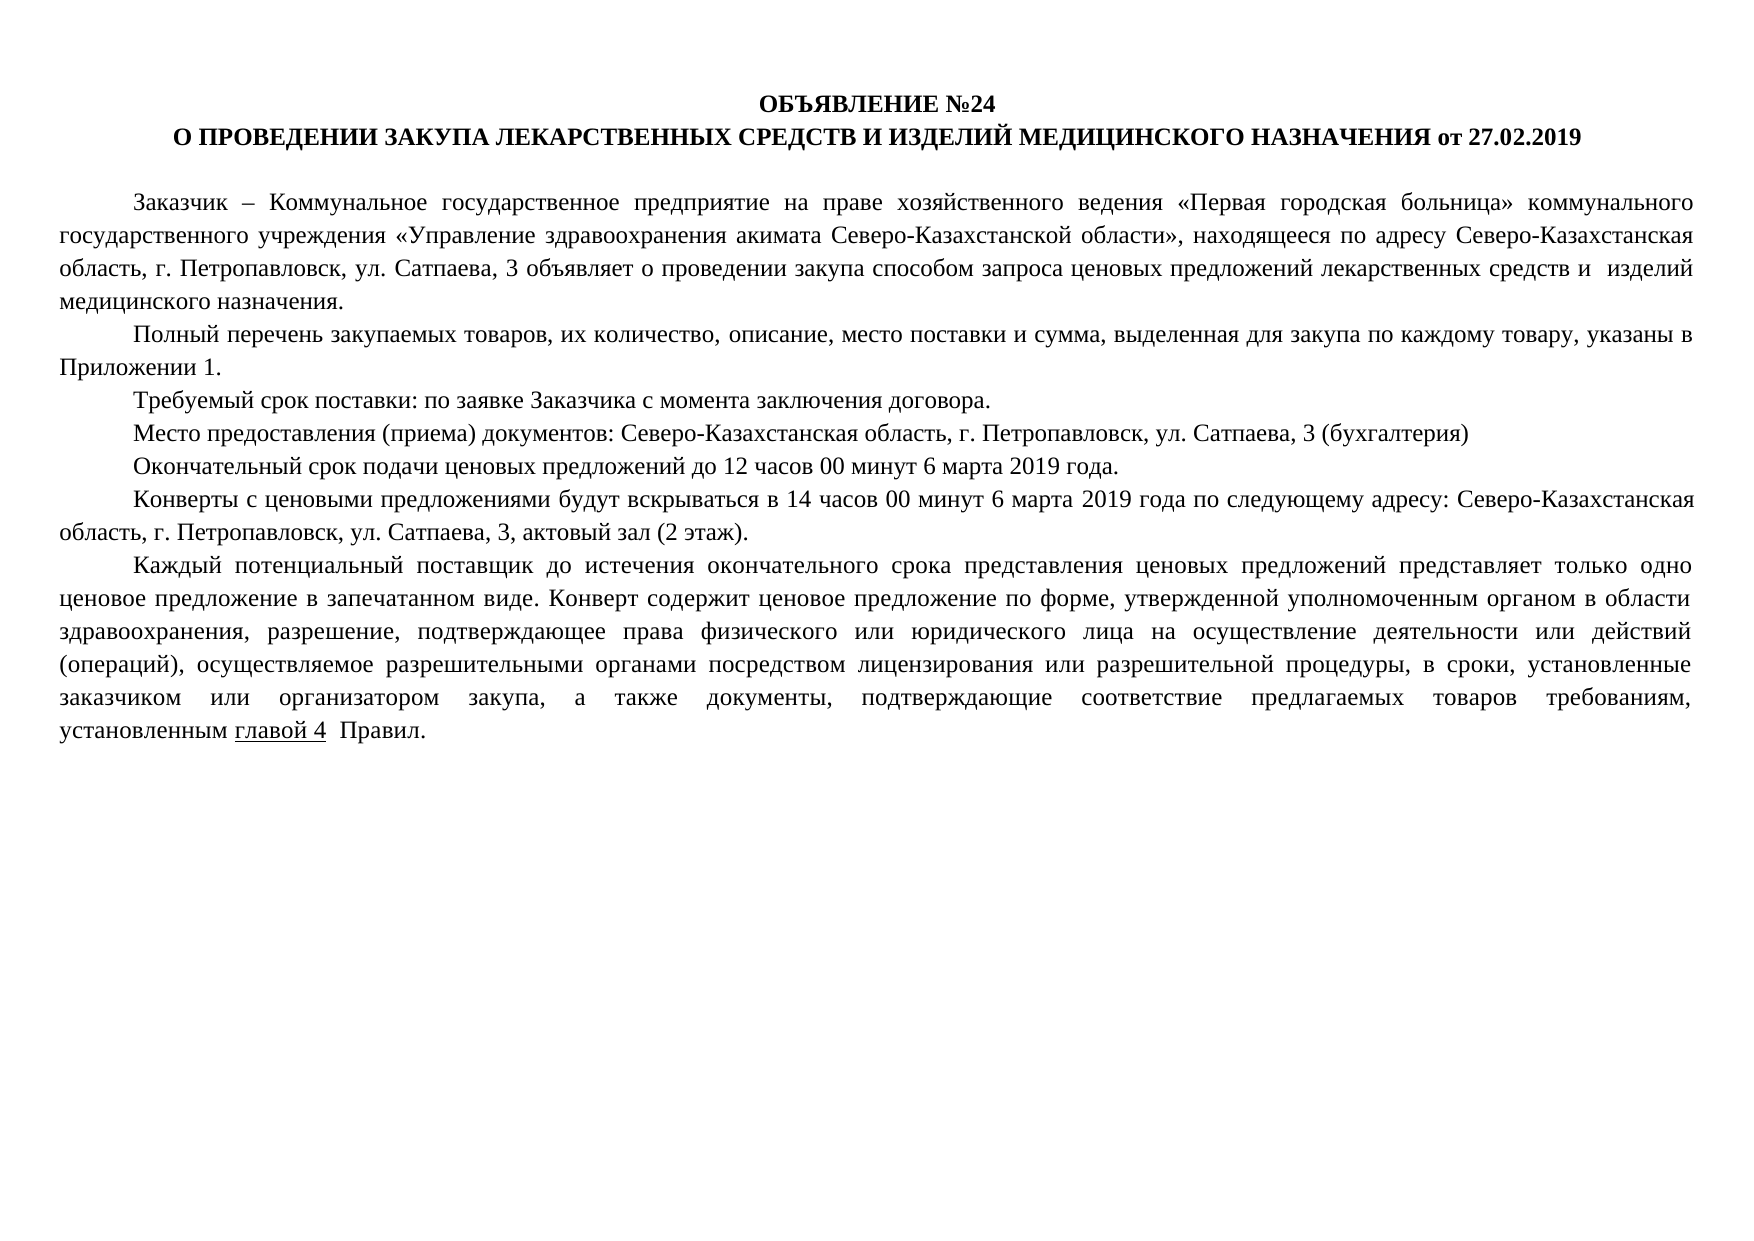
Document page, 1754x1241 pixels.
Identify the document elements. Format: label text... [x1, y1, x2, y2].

text Место предоставления (приема) документов: Северо-Казахстанская область, г. Петропавловск, ул. Сатпаева, 3 (бухгалтерия) [59, 418, 1695, 447]
text Окончательный срок подачи ценовых предложений до 12 часов 00 минут 6 марта 2019 года. [59, 451, 1695, 480]
text Заказчик – Коммунальное государственное предприятие на праве хозяйственного ведения «Первая городская больница» коммунального государственного учреждения «Управление здравоохранения акимата Северо-Казахстанской области», находящееся по адресу Северо-Казахстанская область, г. Петропавловск, ул. Сатпаева, 3 объявляет о проведении закупа способом запроса ценовых предложений лекарственных средств и изделий медицинского назначения. [59, 187, 1695, 315]
text О ПРОВЕДЕНИИ ЗАКУПА ЛЕКАРСТВЕННЫХ СРЕДСТВ И ИЗДЕЛИЙ МЕДИЦИНСКОГО НАЗНАЧЕНИЯ от 27.02.2019 [59, 122, 1695, 150]
text Конверты с ценовыми предложениями будут вскрываться в 14 часов 00 минут 6 марта 2019 года по следующему адресу: Северо-Казахстанская область, г. Петропавловск, ул. Сатпаева, 3, актовый зал (2 этаж). [59, 484, 1695, 546]
text Полный перечень закупаемых товаров, их количество, описание, место поставки и сумма, выделенная для закупа по каждому товару, указаны в Приложении 1. [59, 319, 1695, 381]
text ОБЪЯВЛЕНИЕ №24 [59, 89, 1695, 117]
text Каждый потенциальный поставщик до истечения окончательного срока представления ценовых предложений представляет только одно ценовое предложение в запечатанном виде. Конверт содержит ценовое предложение по форме, утвержденной уполномоченным органом в области здравоохранения, разрешение, подтверждающее права физического или юридического лица на осуществление деятельности или действий (операций), осуществляемое разрешительными органами посредством лицензирования или разрешительной процедуры, в сроки, установленные заказчиком или организатором закупа, а также документы, подтверждающие соответствие предлагаемых товаров требованиям, установленным главой 4 Правил. [59, 711, 1695, 744]
text Требуемый срок поставки: по заявке Заказчика с момента заключения договора. [59, 385, 1695, 414]
text Каждый потенциальный поставщик до истечения окончательного срока представления ценовых предложений представляет только одно ценовое предложение в запечатанном виде. Конверт содержит ценовое предложение по форме, утвержденной уполномоченным органом в области здравоохранения, разрешение, подтверждающее права физического или юридического лица на осуществление деятельности или действий (операций), осуществляемое разрешительными органами посредством лицензирования или разрешительной процедуры, в сроки, установленные заказчиком или организатором закупа, а также документы, подтверждающие соответствие предлагаемых товаров требованиям, установленным главой 4 Правил. [59, 550, 1695, 584]
